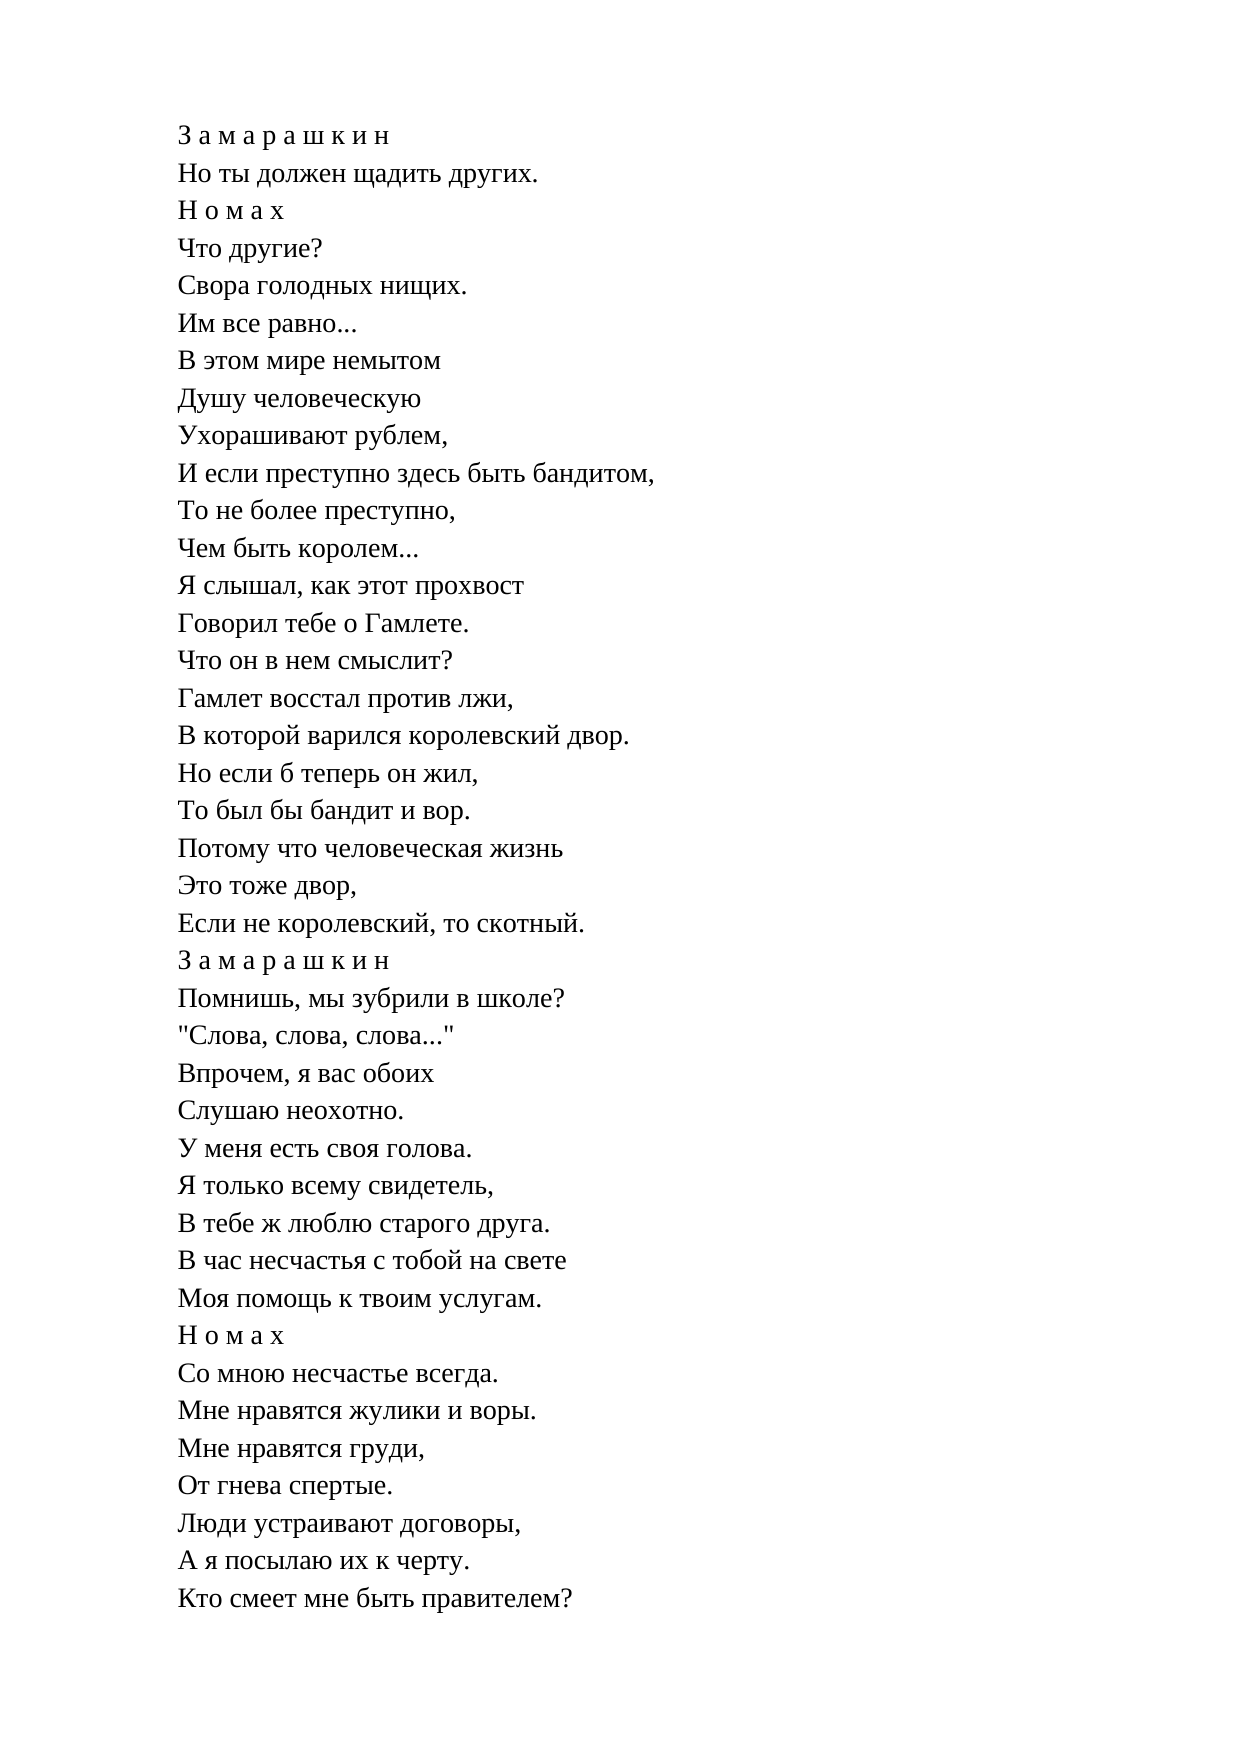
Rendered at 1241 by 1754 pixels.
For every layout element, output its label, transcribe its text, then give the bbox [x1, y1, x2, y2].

text И если преступно здесь быть бандитом, [177, 456, 1152, 488]
text Ухорашивают рублем, [177, 418, 1152, 451]
text Я только всему свидетель, [177, 1168, 1152, 1201]
text Но если б теперь он жил, [177, 756, 1152, 788]
text То был бы бандит и вор. [177, 793, 1152, 826]
text Это тоже двор, [177, 868, 1152, 901]
text Мне нравятся груди, [177, 1431, 1152, 1463]
text Потому что человеческая жизнь [177, 831, 1152, 863]
text Кто смеет мне быть правителем? [177, 1581, 1152, 1613]
text Чем быть королем... [177, 531, 1152, 563]
text Н о м а х [177, 193, 1152, 226]
text В этом мире немытом [177, 343, 1152, 376]
text Н о м а х [177, 1318, 1152, 1351]
text Но ты должен щадить других. [177, 156, 1152, 188]
text Душу человеческую [177, 381, 1152, 413]
text В которой варился королевский двор. [177, 718, 1152, 751]
text Впрочем, я вас обоих [177, 1056, 1152, 1088]
text Со мною несчастье всегда. [177, 1356, 1152, 1388]
text Я слышал, как этот прохвост [177, 568, 1152, 601]
text Им все равно... [177, 306, 1152, 338]
text Моя помощь к твоим услугам. [177, 1281, 1152, 1313]
text Гамлет восстал против лжи, [177, 681, 1152, 713]
text В тебе ж люблю старого друга. [177, 1206, 1152, 1238]
text Помнишь, мы зубрили в школе? [177, 981, 1152, 1013]
text "Слова, слова, слова..." [177, 1018, 1152, 1051]
text У меня есть своя голова. [177, 1131, 1152, 1163]
text Что другие? [177, 231, 1152, 263]
text З а м а р а ш к и н [177, 943, 1152, 976]
text От гнева спертые. [177, 1468, 1152, 1501]
text Говорил тебе о Гамлете. [177, 606, 1152, 638]
text Если не королевский, то скотный. [177, 906, 1152, 938]
text То не более преступно, [177, 493, 1152, 526]
text Люди устраивают договоры, [177, 1506, 1152, 1538]
text Свора голодных нищих. [177, 268, 1152, 301]
text З а м а р а ш к и н [177, 118, 1152, 151]
text Что он в нем смыслит? [177, 643, 1152, 676]
text Слушаю неохотно. [177, 1093, 1152, 1126]
text В час несчастья с тобой на свете [177, 1243, 1152, 1276]
text А я посылаю их к черту. [177, 1543, 1152, 1576]
text Мне нравятся жулики и воры. [177, 1393, 1152, 1426]
